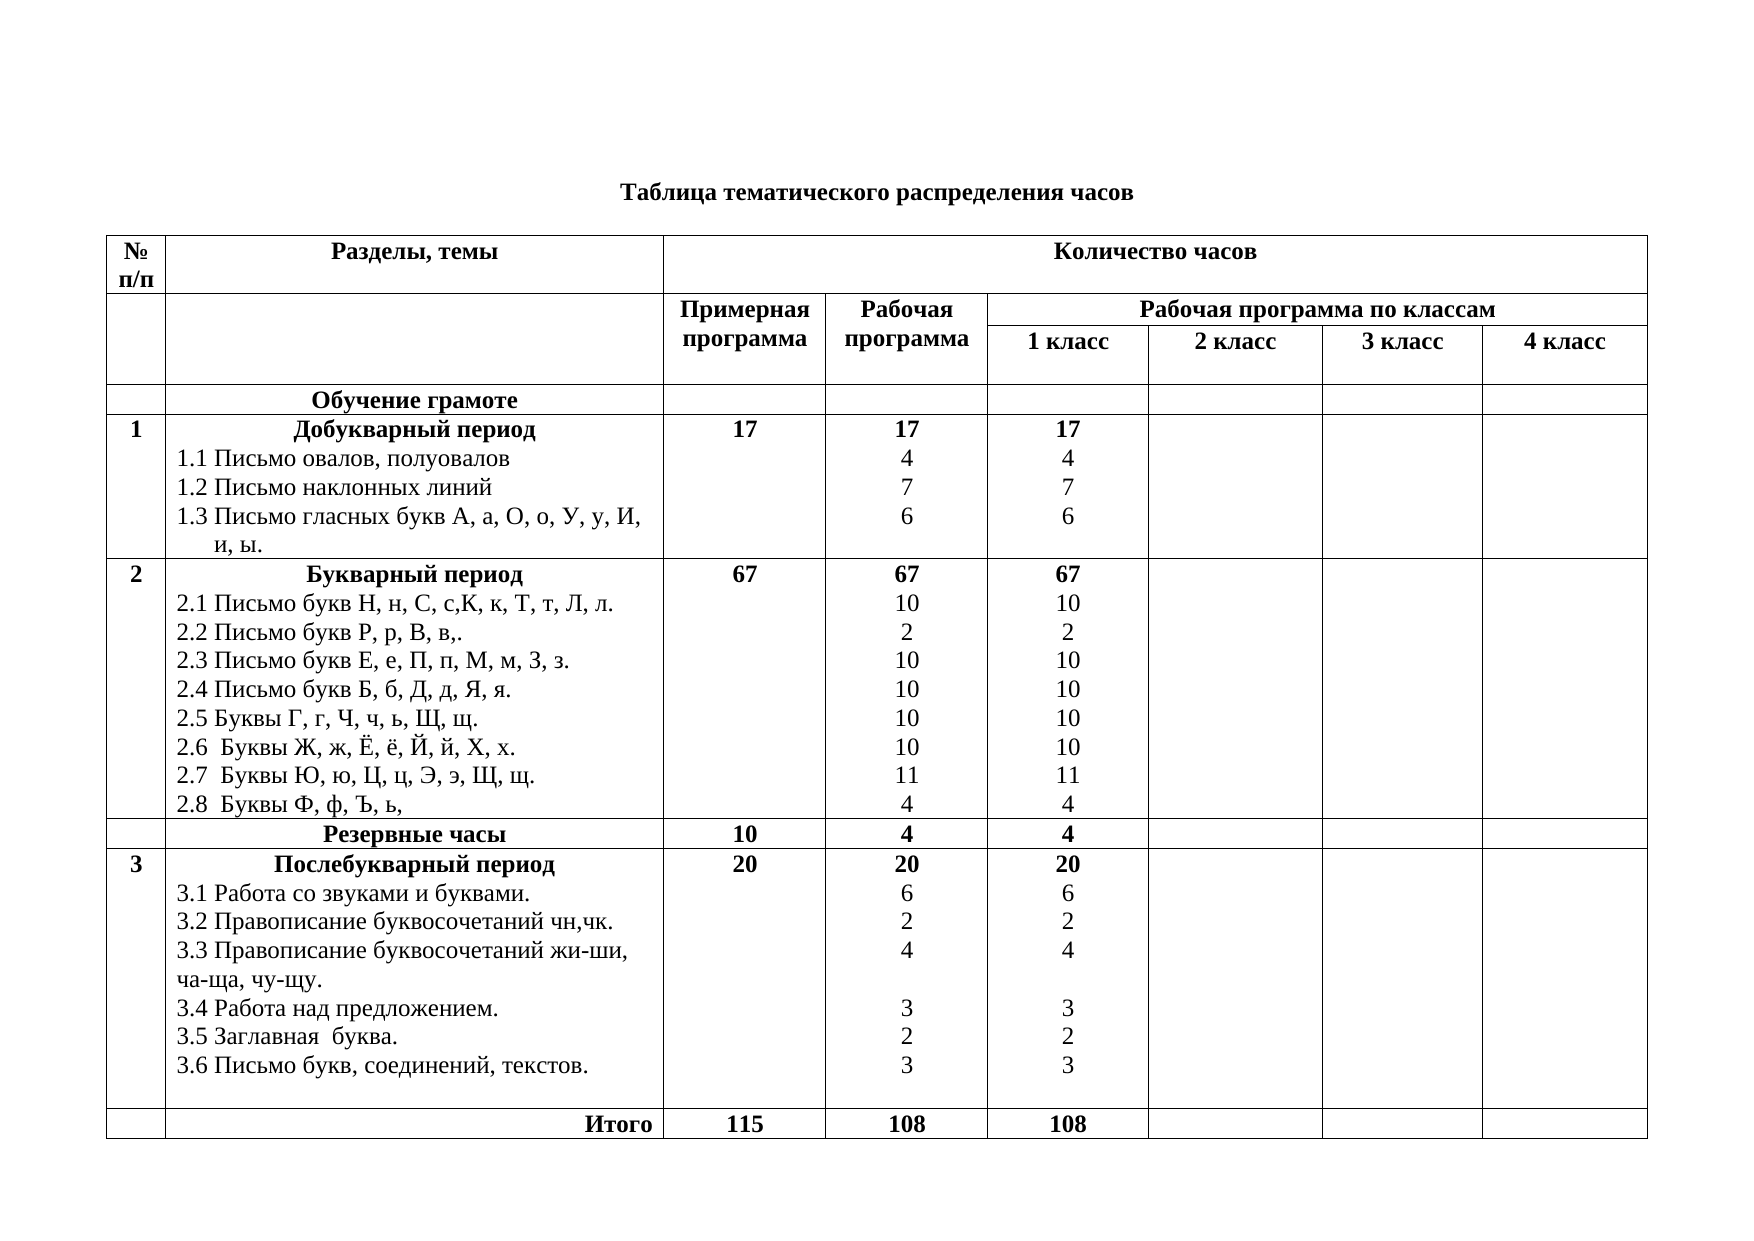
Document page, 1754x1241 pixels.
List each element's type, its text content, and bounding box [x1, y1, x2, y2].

table_cell [107, 1109, 165, 1137]
table_cell [1149, 849, 1322, 1108]
table_cell [1323, 415, 1482, 558]
table_cell [1323, 385, 1482, 413]
table_cell [1149, 1109, 1322, 1137]
table_cell Рабочая программа по классам [988, 294, 1647, 325]
table_header Разделы, темы [166, 236, 663, 293]
table_cell [826, 385, 987, 413]
table_cell [1149, 385, 1322, 413]
table_cell Резервные часы [166, 819, 663, 848]
table_cell [107, 819, 165, 848]
table_cell 20 6 2 4 3 2 3 [988, 849, 1148, 1108]
table_cell 2 [107, 559, 165, 818]
table_cell [107, 294, 165, 384]
table_cell 67 10 2 10 10 10 10 11 4 [826, 559, 987, 818]
table_cell 2 класс [1149, 326, 1322, 384]
table_cell Послебукварный период 3.1 Работа со звуками и буквами. 3.2 Правописание буквосочетаний чн,чк. 3.3 Правописание буквосочетаний жи-ши, ча-ща, чу-щу. 3.4 Работа над предложением. 3.5 Заглавная буква. 3.6 Письмо букв, соединений, текстов. [166, 849, 663, 1108]
table_cell [1149, 819, 1322, 848]
table_cell Букварный период 2.1 Письмо букв Н, н, С, с,К, к, Т, т, Л, л. 2.2 Письмо букв Р, р, В, в,. 2.3 Письмо букв Е, е, П, п, М, м, З, з. 2.4 Письмо букв Б, б, Д, д, Я, я. 2.5 Буквы Г, г, Ч, ч, ь, Щ, щ. 2.6 Буквы Ж, ж, Ё, ё, Й, й, Х, х. 2.7 Буквы Ю, ю, Ц, ц, Э, э, Щ, щ. 2.8 Буквы Ф, ф, Ъ, ь, [166, 559, 663, 818]
table_cell Обучение грамоте [166, 385, 663, 413]
table_cell [1323, 559, 1482, 818]
table_cell 17 4 7 6 [988, 415, 1148, 558]
table_cell [1483, 849, 1647, 1108]
text Таблица тематического распределения часов [118, 177, 1636, 206]
table_cell 1 [107, 415, 165, 558]
table_cell 17 [664, 415, 825, 558]
table_cell 20 6 2 4 3 2 3 [826, 849, 987, 1108]
table_cell Примерная программа [664, 294, 825, 384]
table_cell [988, 385, 1148, 413]
table_header № п/п [107, 236, 165, 293]
table_cell Добукварный период Письмо овалов, полуовалов Письмо наклонных линий Письмо гласных букв А, а, О, о, У, у, И, и, ы. [166, 415, 663, 558]
table_cell [1323, 819, 1482, 848]
table_cell 3 класс [1323, 326, 1482, 384]
table_cell [1483, 559, 1647, 818]
table_cell Итого [166, 1109, 663, 1137]
table_cell [1483, 1109, 1647, 1137]
table_cell 4 класс [1483, 326, 1647, 384]
table_cell 67 [664, 559, 825, 818]
table_cell 20 [664, 849, 825, 1108]
table_cell [1323, 849, 1482, 1108]
table_cell [1149, 559, 1322, 818]
table_cell Рабочая программа [826, 294, 987, 384]
table_cell [1483, 415, 1647, 558]
table_cell 1 класс [988, 326, 1148, 384]
table_cell 115 [664, 1109, 825, 1137]
table_cell [1483, 385, 1647, 413]
table_cell [664, 385, 825, 413]
table_cell 4 [988, 819, 1148, 848]
table_cell 10 [664, 819, 825, 848]
table_cell 108 [988, 1109, 1148, 1137]
table_cell [1483, 819, 1647, 848]
table_cell 108 [826, 1109, 987, 1137]
table_cell 4 [826, 819, 987, 848]
table_cell 17 4 7 6 [826, 415, 987, 558]
table_cell [166, 294, 663, 384]
table_cell [107, 385, 165, 413]
table_cell [1323, 1109, 1482, 1137]
table_cell [1149, 415, 1322, 558]
table_cell 3 [107, 849, 165, 1108]
table_cell 67 10 2 10 10 10 10 11 4 [988, 559, 1148, 818]
table_header Количество часов [664, 236, 1647, 293]
